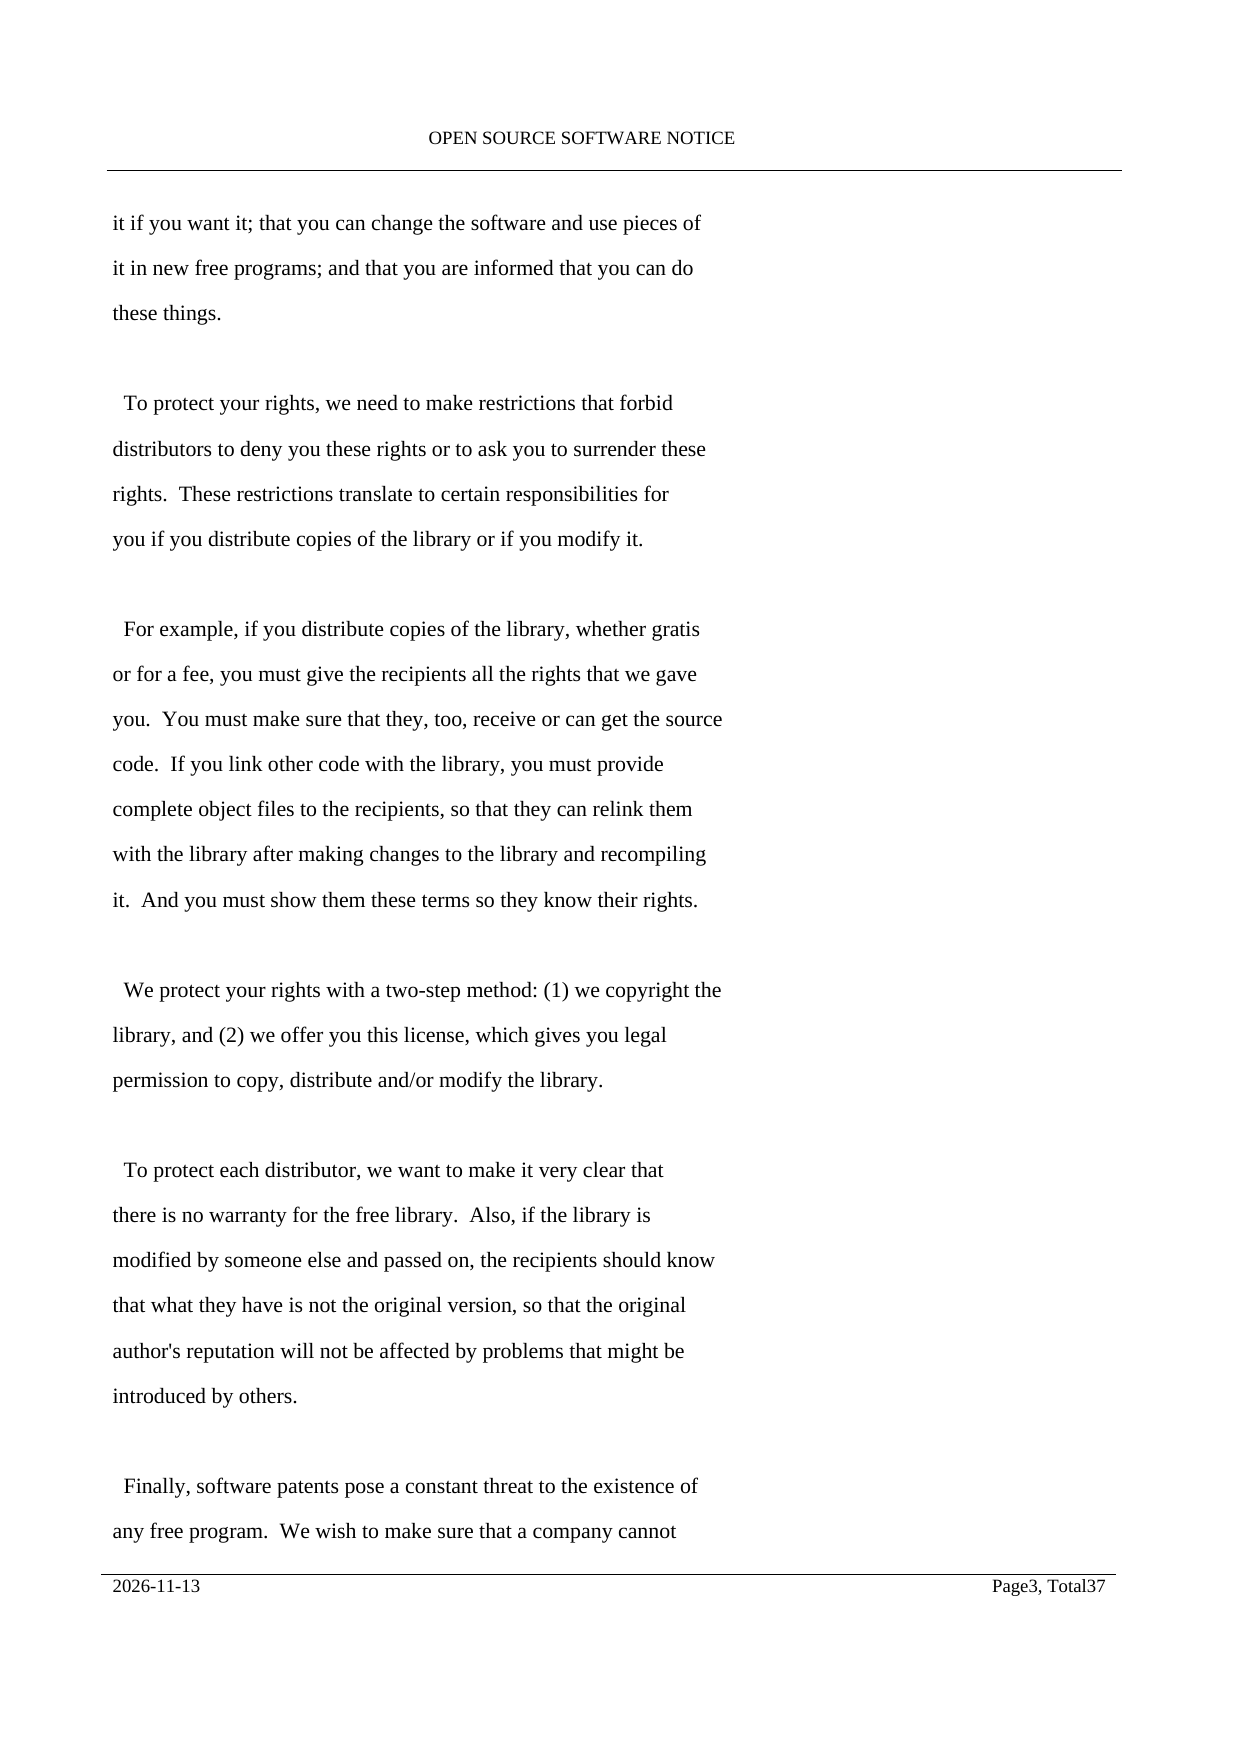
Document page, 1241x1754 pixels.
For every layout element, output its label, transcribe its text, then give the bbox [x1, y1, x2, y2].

text it in new free programs; and that you are informed that you can do [112, 251, 1128, 284]
text these things. [112, 297, 1128, 329]
text introduced by others. [112, 1379, 1128, 1412]
text it if you want it; that you can change the software and use pieces of [112, 206, 1128, 239]
text it. And you must show them these terms so they know their rights. [112, 883, 1128, 915]
text author's reputation will not be affected by problems that might be [112, 1334, 1128, 1366]
text that what they have is not the original version, so that the original [112, 1289, 1128, 1321]
text or for a fee, you must give the recipients all the rights that we gave [112, 657, 1128, 690]
text any free program. We wish to make sure that a company cannot [112, 1514, 1128, 1547]
text To protect your rights, we need to make restrictions that forbid [112, 387, 1128, 419]
text modified by someone else and passed on, the recipients should know [112, 1244, 1128, 1276]
text with the library after making changes to the library and recompiling [112, 838, 1128, 870]
text We protect your rights with a two-step method: (1) we copyright the [112, 973, 1128, 1006]
text library, and (2) we offer you this license, which gives you legal [112, 1018, 1128, 1051]
text Finally, software patents pose a constant threat to the existence of [112, 1469, 1128, 1502]
text For example, if you distribute copies of the library, whether gratis [112, 612, 1128, 645]
text To protect each distributor, we want to make it very clear that [112, 1153, 1128, 1186]
text there is no warranty for the free library. Also, if the library is [112, 1199, 1128, 1231]
text you if you distribute copies of the library or if you modify it. [112, 522, 1128, 554]
text rights. These restrictions translate to certain responsibilities for [112, 477, 1128, 509]
text permission to copy, distribute and/or modify the library. [112, 1063, 1128, 1096]
text distributors to deny you these rights or to ask you to surrender these [112, 432, 1128, 464]
text code. If you link other code with the library, you must provide [112, 748, 1128, 780]
text you. You must make sure that they, too, receive or can get the source [112, 702, 1128, 735]
text complete object files to the recipients, so that they can relink them [112, 793, 1128, 825]
